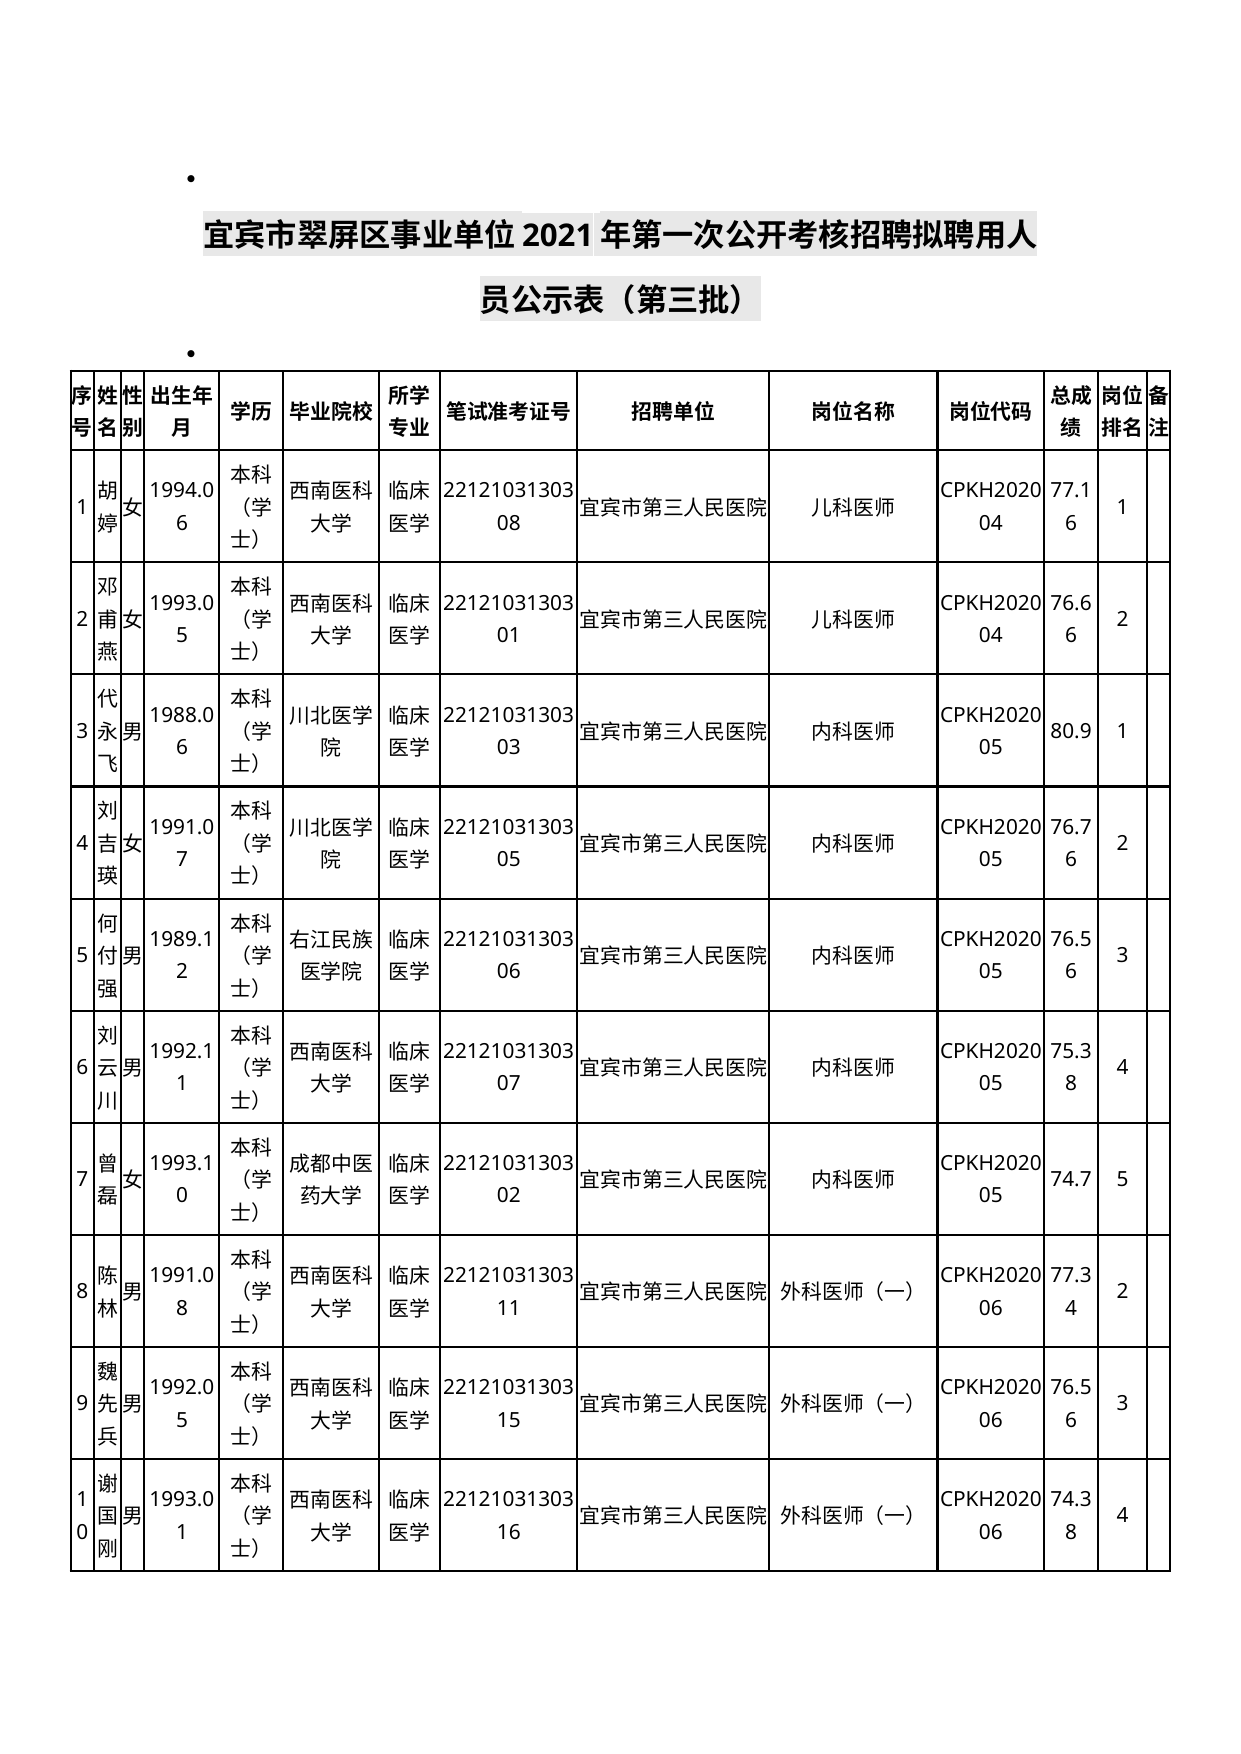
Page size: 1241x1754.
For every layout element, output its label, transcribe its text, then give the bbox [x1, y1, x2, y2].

table_cell 宜宾市第三人民医院 [578, 900, 768, 1009]
table_cell 宜宾市第三人民医院 [578, 788, 768, 897]
table_cell 2212103130303 [441, 675, 576, 785]
table_header 性别 [122, 372, 143, 449]
table_header 笔试准考证号 [441, 372, 576, 449]
table_cell 川北医学院 [284, 788, 378, 897]
table_cell 76.56 [1045, 1348, 1097, 1458]
table_cell 本科（学士） [220, 788, 282, 897]
table_cell [1148, 900, 1169, 1009]
table_cell 1989.12 [145, 900, 218, 1009]
table_cell 3 [1099, 900, 1146, 1009]
table_header 岗位名称 [770, 372, 936, 449]
table_cell 临床医学 [380, 1124, 439, 1234]
table_cell 本科（学士） [220, 1236, 282, 1346]
table_cell 女 [122, 563, 143, 673]
table_cell 4 [1099, 1012, 1146, 1122]
table_cell 74.38 [1045, 1460, 1097, 1570]
table_cell 本科（学士） [220, 1124, 282, 1234]
table_cell 宜宾市第三人民医院 [578, 563, 768, 673]
table_cell 8 [72, 1236, 93, 1346]
table_cell 男 [122, 900, 143, 1009]
table_cell 西南医科大学 [284, 1348, 378, 1458]
table_cell 内科医师 [770, 1124, 936, 1234]
table_cell CPKH202006 [939, 1460, 1043, 1570]
table_cell [1148, 1348, 1169, 1458]
table_cell [1148, 675, 1169, 785]
table_cell 76.66 [1045, 563, 1097, 673]
table_cell 宜宾市第三人民医院 [578, 1348, 768, 1458]
table_cell 1994.06 [145, 451, 218, 561]
table_header 岗位代码 [939, 372, 1043, 449]
table_cell 1988.06 [145, 675, 218, 785]
table_cell 临床医学 [380, 1348, 439, 1458]
table_cell CPKH202005 [939, 1012, 1043, 1122]
table_header 出生年月 [145, 372, 218, 449]
table_cell 本科（学士） [220, 1460, 282, 1570]
table_cell 宜宾市第三人民医院 [578, 1012, 768, 1122]
table_cell 74.7 [1045, 1124, 1097, 1234]
table_cell 男 [122, 1348, 143, 1458]
table_cell 本科（学士） [220, 900, 282, 1009]
table_cell 何付强 [95, 900, 120, 1009]
table_cell 6 [72, 1012, 93, 1122]
table_cell 内科医师 [770, 788, 936, 897]
table_cell 临床医学 [380, 1012, 439, 1122]
table_cell 2212103130308 [441, 451, 576, 561]
table_cell 2212103130306 [441, 900, 576, 1009]
table_cell 宜宾市第三人民医院 [578, 451, 768, 561]
table_cell CPKH202004 [939, 563, 1043, 673]
table_cell 本科（学士） [220, 451, 282, 561]
table_cell 2 [72, 563, 93, 673]
table_cell CPKH202004 [939, 451, 1043, 561]
table_cell 临床医学 [380, 1460, 439, 1570]
table_cell 5 [1099, 1124, 1146, 1234]
table_cell 男 [122, 1460, 143, 1570]
table_header 总成绩 [1045, 372, 1097, 449]
table_cell 2 [1099, 788, 1146, 897]
table_cell 陈林 [95, 1236, 120, 1346]
table_cell 5 [72, 900, 93, 1009]
table_cell 1 [72, 451, 93, 561]
table_cell 3 [1099, 1348, 1146, 1458]
table_cell 川北医学院 [284, 675, 378, 785]
table_cell 临床医学 [380, 451, 439, 561]
table_cell CPKH202005 [939, 788, 1043, 897]
table_cell 外科医师（一） [770, 1460, 936, 1570]
table_cell 2212103130315 [441, 1348, 576, 1458]
table_cell 内科医师 [770, 675, 936, 785]
table_cell 男 [122, 1012, 143, 1122]
table_cell 临床医学 [380, 563, 439, 673]
table_cell 1992.05 [145, 1348, 218, 1458]
table_cell 魏先兵 [95, 1348, 120, 1458]
table_cell 1991.08 [145, 1236, 218, 1346]
table_cell 宜宾市第三人民医院 [578, 1460, 768, 1570]
table_cell 西南医科大学 [284, 1012, 378, 1122]
table_cell [1148, 1460, 1169, 1570]
table_cell [1148, 1236, 1169, 1346]
table_cell 7 [72, 1124, 93, 1234]
table_cell 1 [1099, 675, 1146, 785]
table_cell 儿科医师 [770, 563, 936, 673]
table_cell [1148, 451, 1169, 561]
table_cell 2212103130302 [441, 1124, 576, 1234]
table_cell 西南医科大学 [284, 563, 378, 673]
table_cell 2 [1099, 563, 1146, 673]
table_cell 本科（学士） [220, 1348, 282, 1458]
table_cell 2212103130301 [441, 563, 576, 673]
table_cell CPKH202005 [939, 900, 1043, 1009]
table_cell [1148, 1012, 1169, 1122]
table_cell 1993.01 [145, 1460, 218, 1570]
table_cell 2212103130316 [441, 1460, 576, 1570]
table_cell 男 [122, 675, 143, 785]
table_header 姓名 [95, 372, 120, 449]
table_cell 76.56 [1045, 900, 1097, 1009]
table_cell 77.34 [1045, 1236, 1097, 1346]
table_cell 右江民族医学院 [284, 900, 378, 1009]
table_cell 1993.10 [145, 1124, 218, 1234]
table_cell [1148, 1124, 1169, 1234]
table_cell 女 [122, 1124, 143, 1234]
table_cell 内科医师 [770, 900, 936, 1009]
table_cell 儿科医师 [770, 451, 936, 561]
table_cell 西南医科大学 [284, 1460, 378, 1570]
table_cell 10 [72, 1460, 93, 1570]
table_cell 9 [72, 1348, 93, 1458]
table_cell 宜宾市第三人民医院 [578, 1236, 768, 1346]
table_cell 本科（学士） [220, 1012, 282, 1122]
table_cell 2 [1099, 1236, 1146, 1346]
table_cell 西南医科大学 [284, 1236, 378, 1346]
table_cell 内科医师 [770, 1012, 936, 1122]
table_cell 临床医学 [380, 675, 439, 785]
text 宜宾市翠屏区事业单位2021年第一次公开考核招聘拟聘用人员公示表（第三批） [187, 201, 1053, 331]
table_cell 外科医师（一） [770, 1236, 936, 1346]
table_cell 邓甫燕 [95, 563, 120, 673]
table_cell 女 [122, 451, 143, 561]
table_cell 2212103130307 [441, 1012, 576, 1122]
table_cell CPKH202005 [939, 1124, 1043, 1234]
table_cell 本科（学士） [220, 675, 282, 785]
table_header 备注 [1148, 372, 1169, 449]
table_header 学历 [220, 372, 282, 449]
table_cell [1148, 563, 1169, 673]
table_cell 成都中医药大学 [284, 1124, 378, 1234]
table_cell 男 [122, 1236, 143, 1346]
table_cell 4 [1099, 1460, 1146, 1570]
table_cell CPKH202006 [939, 1348, 1043, 1458]
table_cell 3 [72, 675, 93, 785]
table_header 岗位排名 [1099, 372, 1146, 449]
table_cell 本科（学士） [220, 563, 282, 673]
table_cell 80.9 [1045, 675, 1097, 785]
table_cell CPKH202005 [939, 675, 1043, 785]
table_header 招聘单位 [578, 372, 768, 449]
table_cell 刘吉瑛 [95, 788, 120, 897]
table_cell 2212103130305 [441, 788, 576, 897]
table_cell 1991.07 [145, 788, 218, 897]
table_cell 2212103130311 [441, 1236, 576, 1346]
table_cell 外科医师（一） [770, 1348, 936, 1458]
table_cell 曾磊 [95, 1124, 120, 1234]
table_cell 临床医学 [380, 900, 439, 1009]
table_cell 刘云川 [95, 1012, 120, 1122]
table_cell 西南医科大学 [284, 451, 378, 561]
table_cell 1992.11 [145, 1012, 218, 1122]
table_cell 女 [122, 788, 143, 897]
table_header 序号 [72, 372, 93, 449]
table_cell 77.16 [1045, 451, 1097, 561]
table_cell [1148, 788, 1169, 897]
table_cell 谢国刚 [95, 1460, 120, 1570]
table_cell 临床医学 [380, 788, 439, 897]
table_cell 代永飞 [95, 675, 120, 785]
table_cell 76.76 [1045, 788, 1097, 897]
table_cell 1993.05 [145, 563, 218, 673]
table_cell 宜宾市第三人民医院 [578, 1124, 768, 1234]
table_cell 75.38 [1045, 1012, 1097, 1122]
table_cell 1 [1099, 451, 1146, 561]
table_cell 4 [72, 788, 93, 897]
table_cell 宜宾市第三人民医院 [578, 675, 768, 785]
table_cell CPKH202006 [939, 1236, 1043, 1346]
table_header 毕业院校 [284, 372, 378, 449]
table_cell 胡婷 [95, 451, 120, 561]
table_cell 临床医学 [380, 1236, 439, 1346]
table_header 所学专业 [380, 372, 439, 449]
